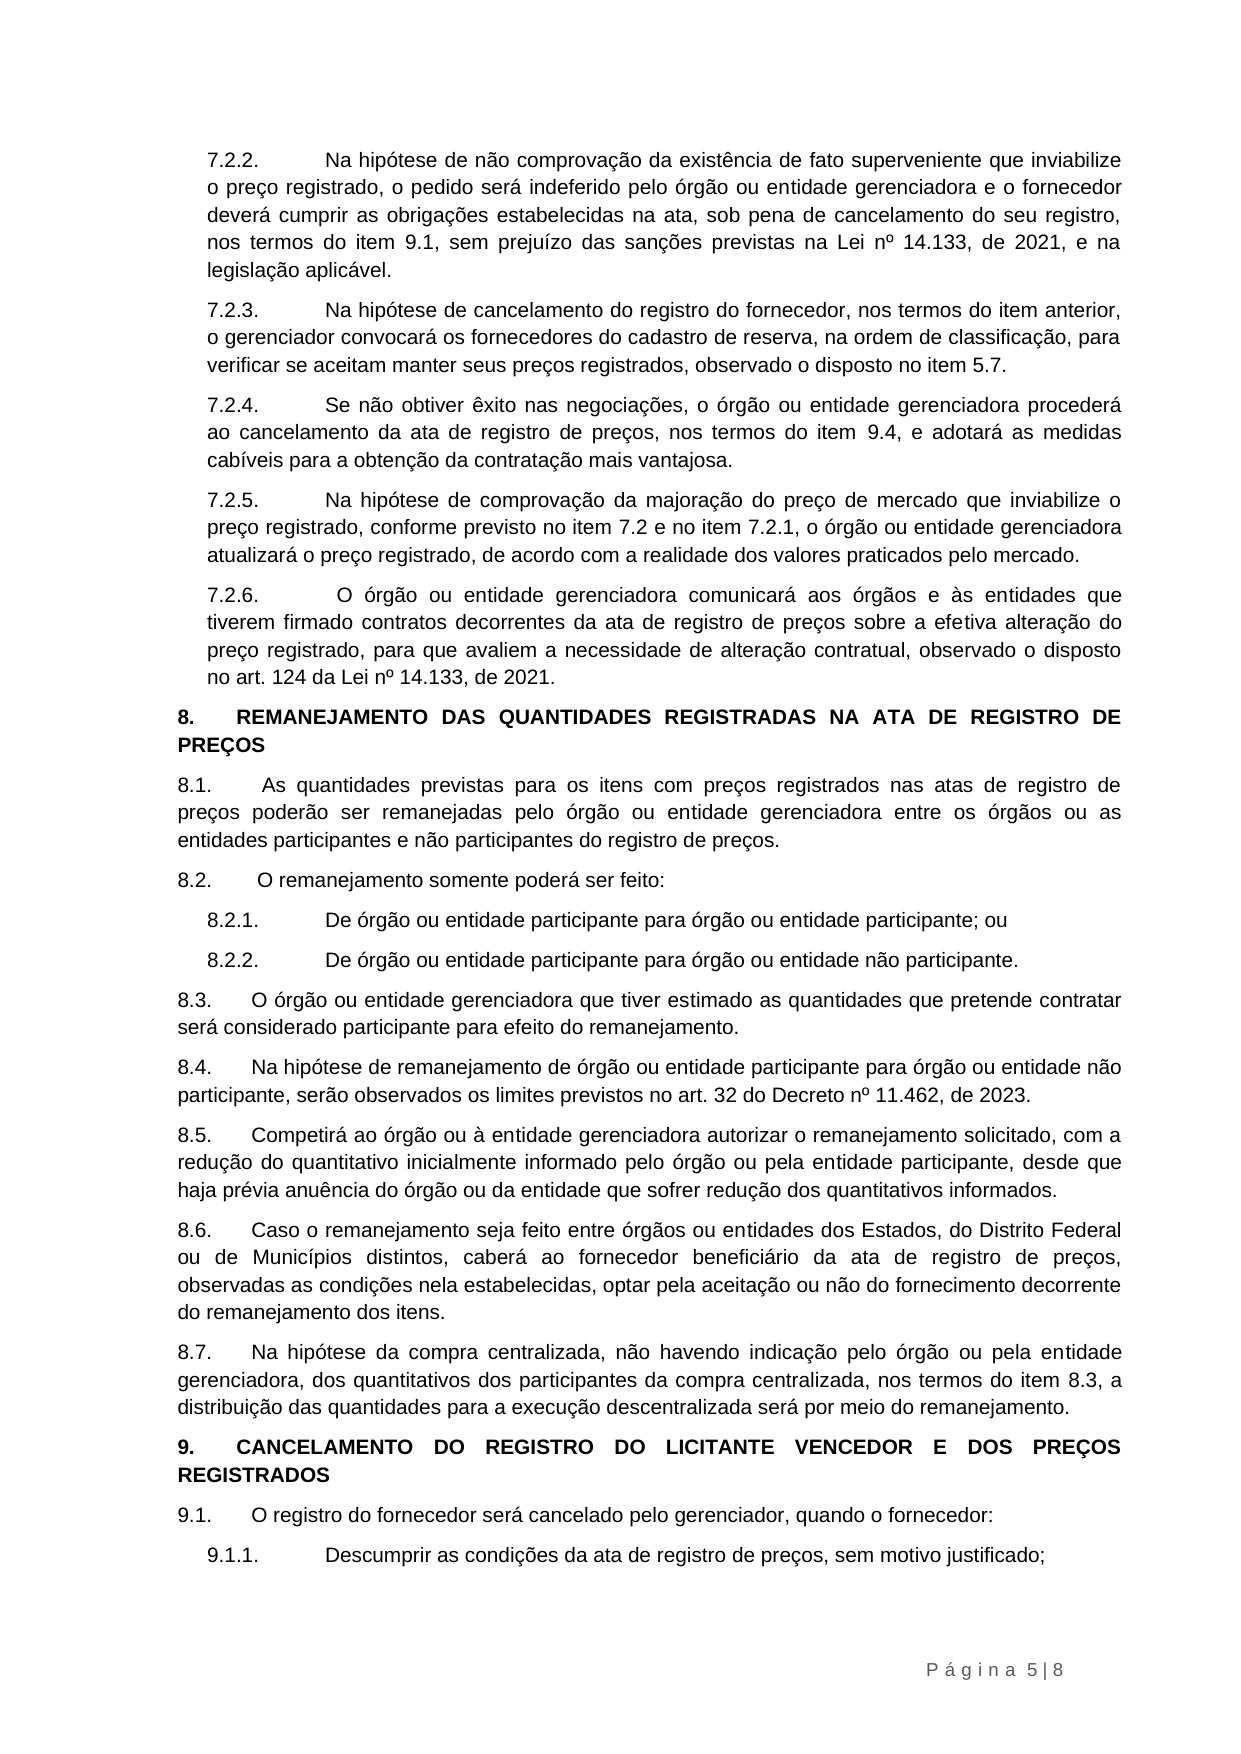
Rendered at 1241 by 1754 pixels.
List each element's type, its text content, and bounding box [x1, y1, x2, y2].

text O órgão ou entidade gerenciadora que tiver estimado as quantidades que pretende contratar será considerado participante para efeito do remanejamento. [177, 988, 1122, 1039]
text Se não obtiver êxito nas negociações, o órgão ou entidade gerenciadora procederá ao cancelamento da ata de registro de preços, nos termos do item 9.4, e adotará as medidas cabíveis para a obtenção da contratação mais vantajosa. [207, 393, 1122, 472]
text Caso o remanejamento seja feito entre órgãos ou entidades dos Estados, do Distrito Federal ou de Municípios distintos, caberá ao fornecedor beneficiário da ata de registro de preços, observadas as condições nela estabelecidas, optar pela aceitação ou não do fornecimento decorrente do remanejamento dos itens. [177, 1218, 1122, 1324]
text REMANEJAMENTO DAS QUANTIDADES REGISTRADAS NA ATA DE REGISTRO DE PREÇOS [177, 705, 1122, 757]
text De órgão ou entidade participante para órgão ou entidade não participante. [207, 948, 1122, 972]
text O remanejamento somente poderá ser feito: [177, 868, 1122, 892]
text O registro do fornecedor será cancelado pelo gerenciador, quando o fornecedor: [177, 1503, 1122, 1527]
text De órgão ou entidade participante para órgão ou entidade participante; ou [207, 908, 1122, 932]
text CANCELAMENTO DO REGISTRO DO LICITANTE VENCEDOR E DOS PREÇOS REGISTRADOS [177, 1435, 1122, 1487]
text Na hipótese de remanejamento de órgão ou entidade participante para órgão ou entidade não participante, serão observados os limites previstos no art. 32 do Decreto nº 11.462, de 2023. [177, 1055, 1122, 1107]
text Na hipótese de comprovação da majoração do preço de mercado que inviabilize o preço registrado, conforme previsto no item 7.2 e no item 7.2.1, o órgão ou entidade gerenciadora atualizará o preço registrado, de acordo com a realidade dos valores praticados pelo mercado. [207, 488, 1122, 567]
text Na hipótese da compra centralizada, não havendo indicação pelo órgão ou pela entidade gerenciadora, dos quantitativos dos participantes da compra centralizada, nos termos do item 8.3, a distribuição das quantidades para a execução descentralizada será por meio do remanejamento. [177, 1340, 1122, 1419]
text Descumprir as condições da ata de registro de preços, sem motivo justificado; [207, 1543, 1122, 1567]
text O órgão ou entidade gerenciadora comunicará aos órgãos e às entidades que tiverem firmado contratos decorrentes da ata de registro de preços sobre a efetiva alteração do preço registrado, para que avaliem a necessidade de alteração contratual, observado o disposto no art. 124 da Lei nº 14.133, de 2021. [207, 583, 1122, 689]
text Competirá ao órgão ou à entidade gerenciadora autorizar o remanejamento solicitado, com a redução do quantitativo inicialmente informado pelo órgão ou pela entidade participante, desde que haja prévia anuência do órgão ou da entidade que sofrer redução dos quantitativos informados. [177, 1123, 1122, 1202]
text Na hipótese de cancelamento do registro do fornecedor, nos termos do item anterior, o gerenciador convocará os fornecedores do cadastro de reserva, na ordem de classificação, para verificar se aceitam manter seus preços registrados, observado o disposto no item 5.7. [207, 298, 1122, 377]
text Na hipótese de não comprovação da existência de fato superveniente que inviabilize o preço registrado, o pedido será indeferido pelo órgão ou entidade gerenciadora e o fornecedor deverá cumprir as obrigações estabelecidas na ata, sob pena de cancelamento do seu registro, nos termos do item 9.1, sem prejuízo das sanções previstas na Lei nº 14.133, de 2021, e na legislação aplicável. [207, 148, 1122, 282]
text As quantidades previstas para os itens com preços registrados nas atas de registro de preços poderão ser remanejadas pelo órgão ou entidade gerenciadora entre os órgãos ou as entidades participantes e não participantes do registro de preços. [177, 773, 1122, 852]
